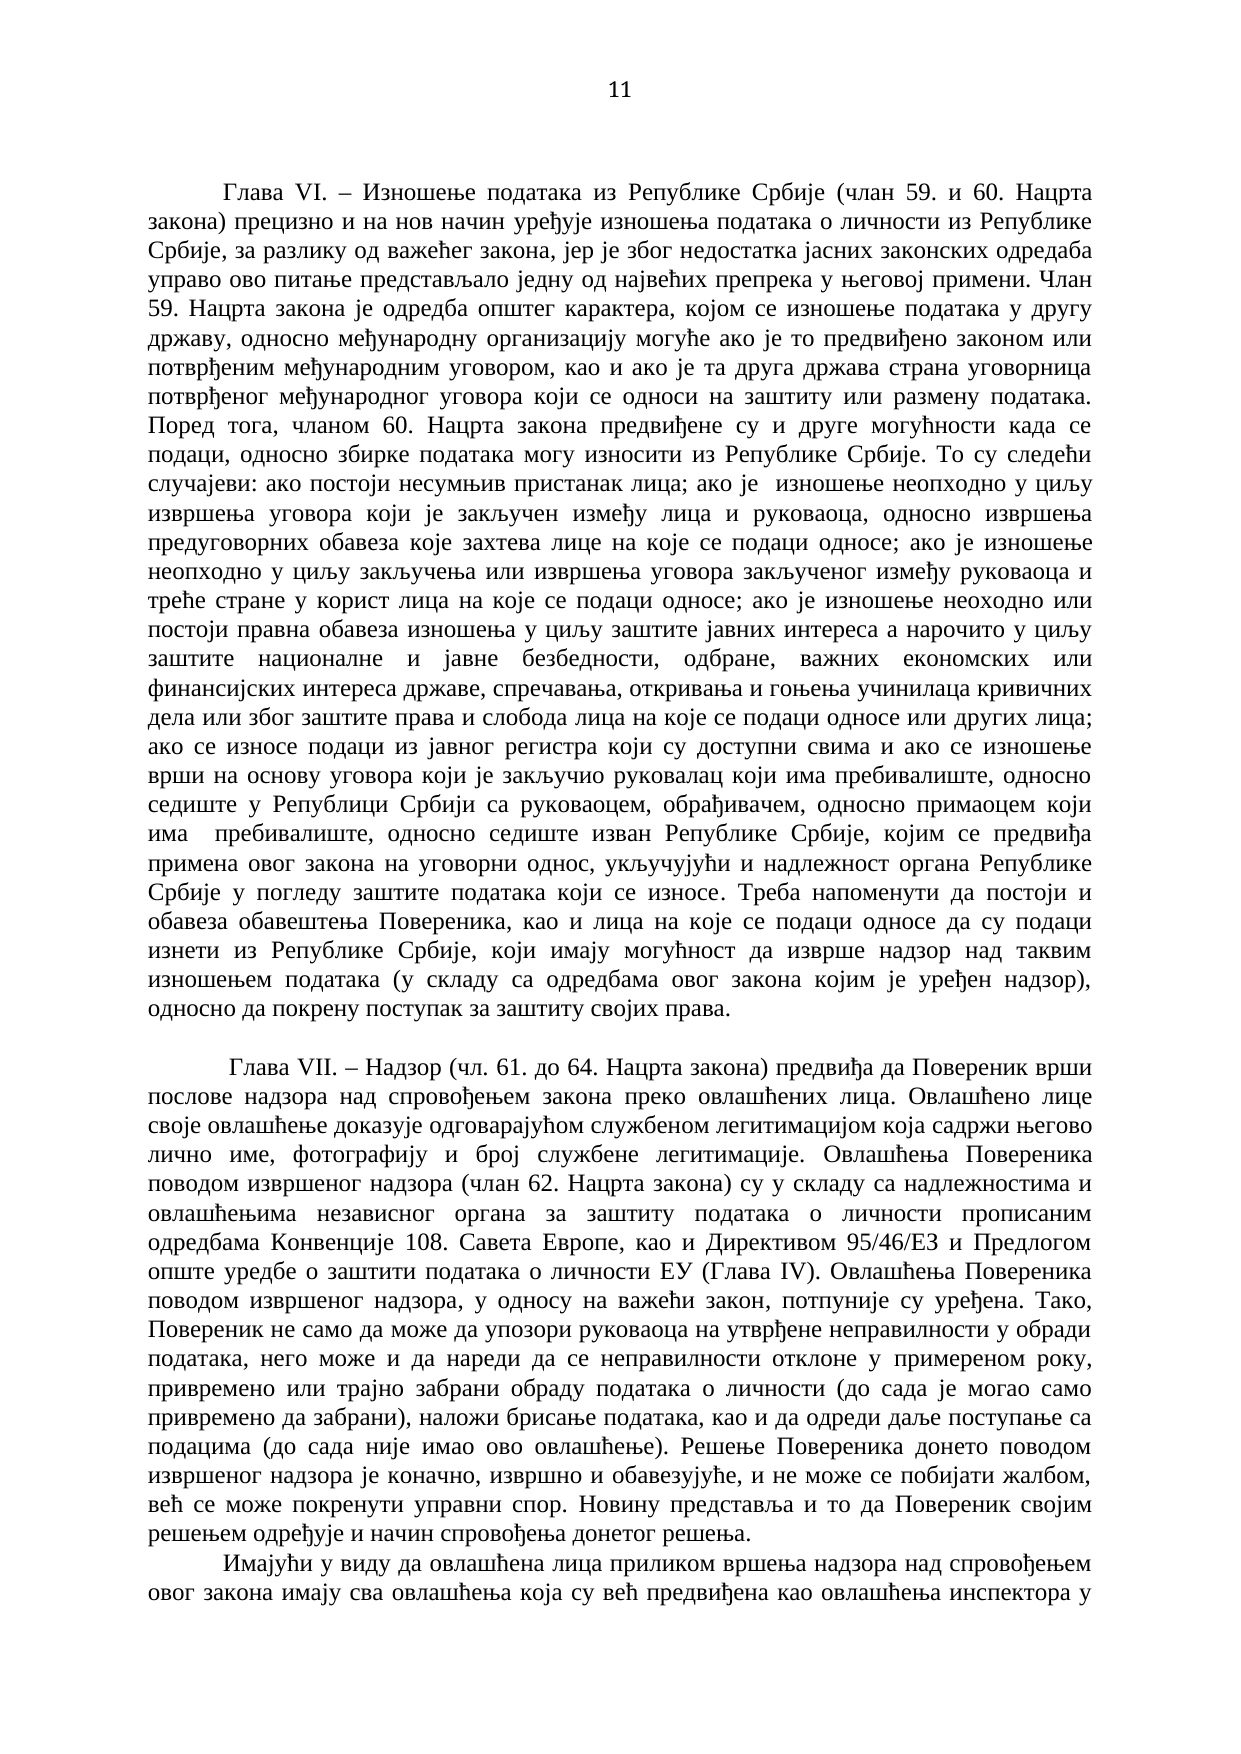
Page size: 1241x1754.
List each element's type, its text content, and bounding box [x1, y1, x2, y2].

text Глава VII. – Надзор (чл. 61. до 64. Нацрта закона) предвиђа да Повереник врши послове надзора над спровођењем закона преко овлашћених лица. Овлашћено лице своје овлашћење доказује одговарајућом службеном легитимацијом која садржи његово лично име, фотографију и број службене легитимације. Овлашћења Повереника поводом извршеног надзора (члан 62. Нацрта закона) су у складу са надлежностима и овлашћењима независног органа за заштиту података о личности прописаним одредбама Конвенције 108. Савета Европе, као и Директивом 95/46/ЕЗ и Предлогом опште уредбе о заштити података о личности ЕУ (Глава IV). Овлашћења Повереника поводом извршеног надзора, у односу на важећи закон, потпуније су уређена. Тако, Повереник не само да може да упозори руковаоца на утврђене неправилности у обради података, него може и да нареди да се неправилности отклоне у примереном року, привремено или трајно забрани обраду података о личности (до сада је могао само привремено да забрани), наложи брисање података, као и да одреди даље поступање са подацима (до сада није имао ово овлашћење). Решење Повереника донето поводом извршеног надзора је коначно, извршно и обавезујуће, и не може се побијати жалбом, већ се може покренути управни спор. Новину представља и то да Повереник својим решењем одређује и начин спровођења донетог решења. [148, 1052, 1093, 1548]
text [148, 1548, 1093, 1606]
text Главa VI. – Изношење података из Републике Србије (члан 59. и 60. Нацрта закона) прецизно и на нов начин уређује изношења података о личности из Републике Србије, за разлику од важећег закона, јер је због недостатка јасних законских одредаба управо ово питање представљало једну од највећих препрека у његовој примени. Члан 59. Нацрта закона је одредба општег карактера, којом се изношење података у другу државу, односно међународну организацију могуће ако је то предвиђено законом или потврђеним међународним уговором, као и ако је та друга држава страна уговорница потврђеног међународног уговора који се односи на заштиту или размену података. Поред тога, чланом 60. Нацрта закона предвиђене су и друге могућности када се подаци, односно збирке података могу износити из Републике Србије. То су следећи случајеви: ако постоји несумњив пристанак лица; ако је изношење неопходно у циљу извршења уговора који је закључен између лица и руковаоца, односно извршења предуговорних обавеза које захтева лице на које се подаци односе; ако је изношење неопходно у циљу закључења или извршења уговора закљученог између руковаоца и треће стране у корист лица на које се подаци односе; ако је изношење неоходно или постоји правна обавеза изношења у циљу заштите јавних интереса а нарочито у циљу заштите националне и јавне безбедности, одбране, важних економских или финансијских интереса државе, спречавања, откривања и гоњења учинилаца кривичних дела или због заштите права и слобода лица на које се подаци односе или других лица; ако се износе подаци из јавног регистра који су доступни свима и ако се изношење врши на основу уговора који је закључио руковалац који има пребивалиште, односно седиште у Републици Србији са руковаоцем, обрађивачем, односно примаоцем који има пребивалиште, односно седиште изван Републике Србије, којим се предвиђа примена овог закона на уговорни однос, укључујући и надлежност органа Републике Србије у погледу заштите података који се износе. Треба напоменути да постоји и обавеза обавештења Повереника, као и лица на које се подаци односе да су подаци изнети из Републике Србије, који имају могућност да изврше надзор над таквим изношењем података (у складу са одредбама овог закона којим је уређен надзор), односно да покрену поступак за заштиту својих права. [148, 177, 1093, 1023]
